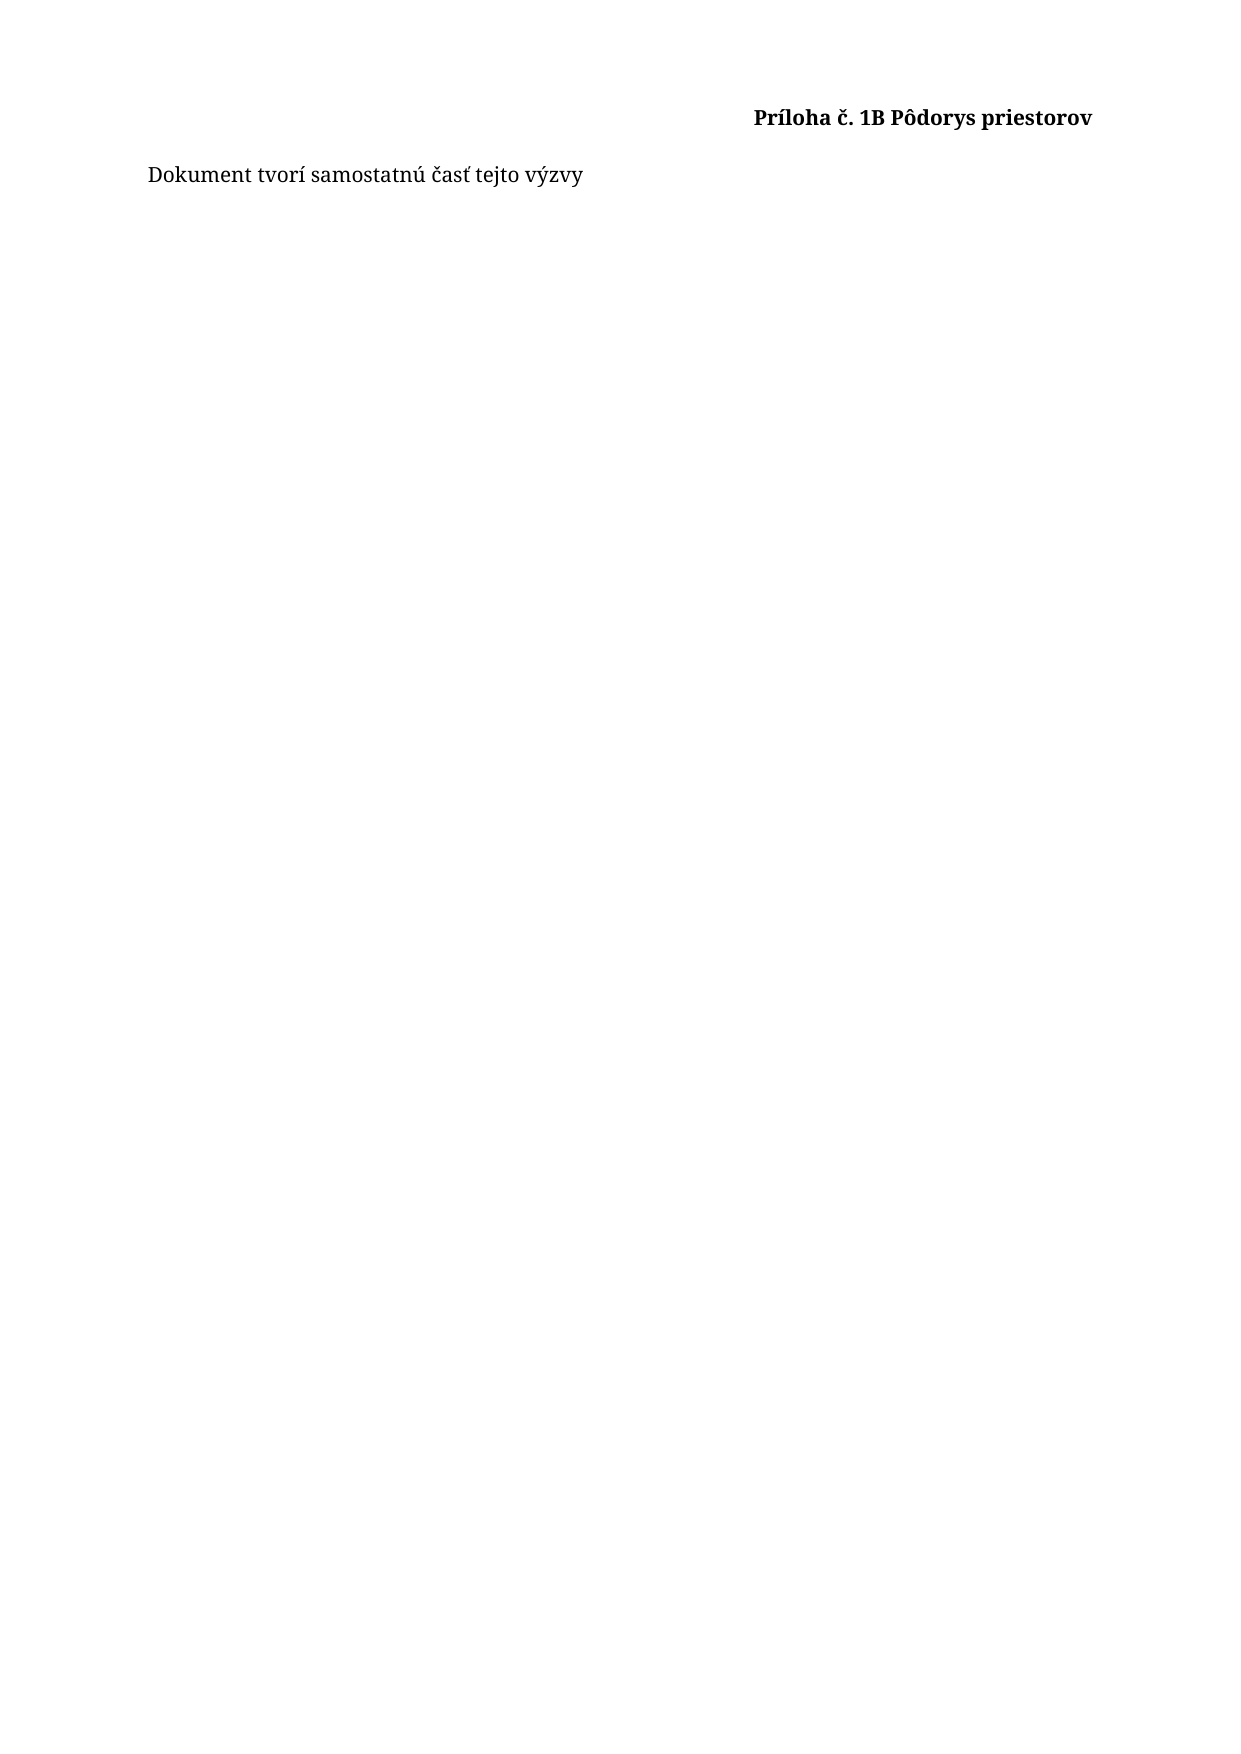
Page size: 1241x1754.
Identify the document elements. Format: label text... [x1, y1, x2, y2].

text Dokument tvorí samostatnú časť tejto výzvy [148, 160, 1093, 189]
text Príloha č. 1B Pôdorys priestorov [148, 103, 1093, 132]
